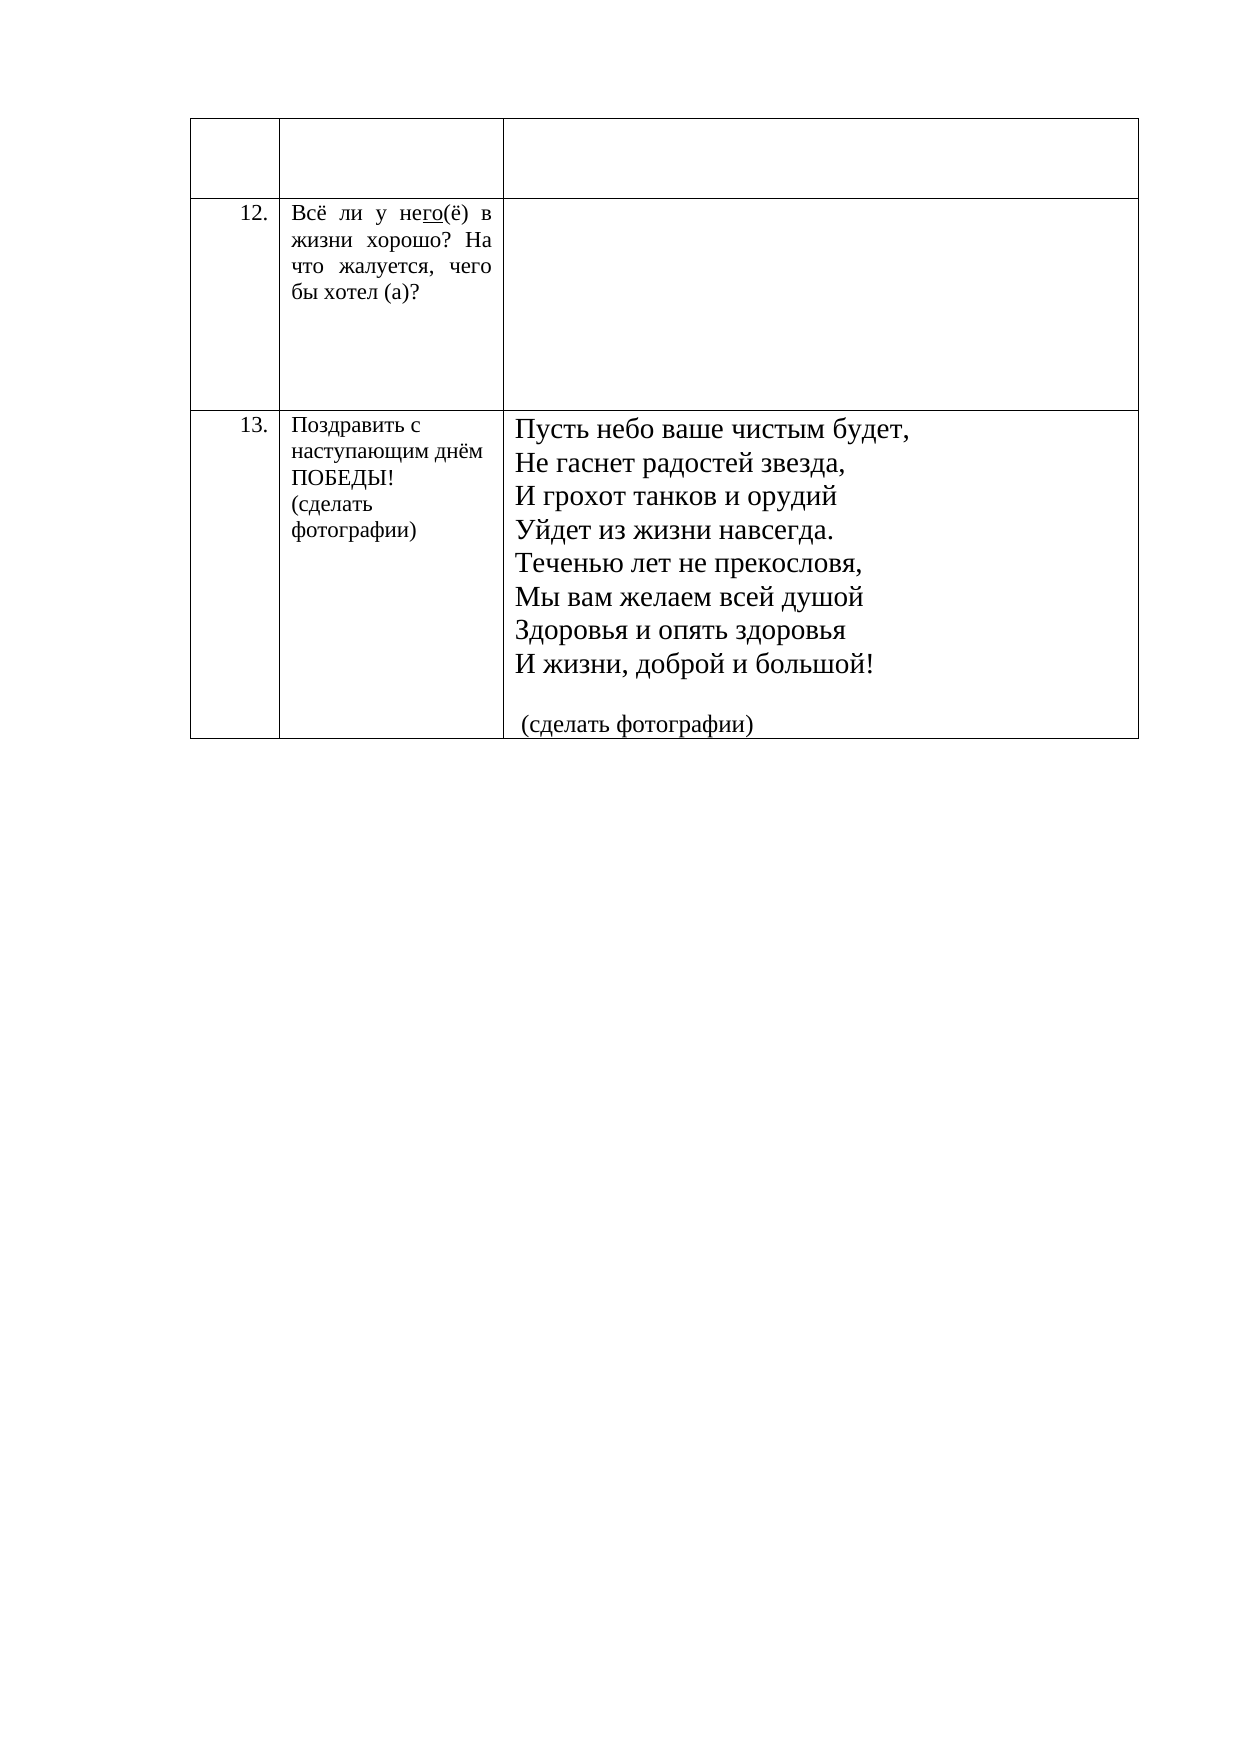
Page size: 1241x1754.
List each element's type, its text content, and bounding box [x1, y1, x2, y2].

table_cell [504, 119, 1138, 198]
table_cell [191, 411, 279, 737]
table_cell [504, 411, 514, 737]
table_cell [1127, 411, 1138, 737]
table_cell Всё ли у него(ё) в жизни хорошо? На что жалуется, чего бы хотел (а)? [280, 199, 503, 410]
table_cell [280, 119, 503, 198]
table_cell [504, 199, 1138, 410]
table_cell [191, 119, 279, 198]
table_cell Поздравить с наступающим днём ПОБЕДЫ! (сделать фотографии) [280, 411, 503, 737]
table_cell [191, 199, 279, 410]
